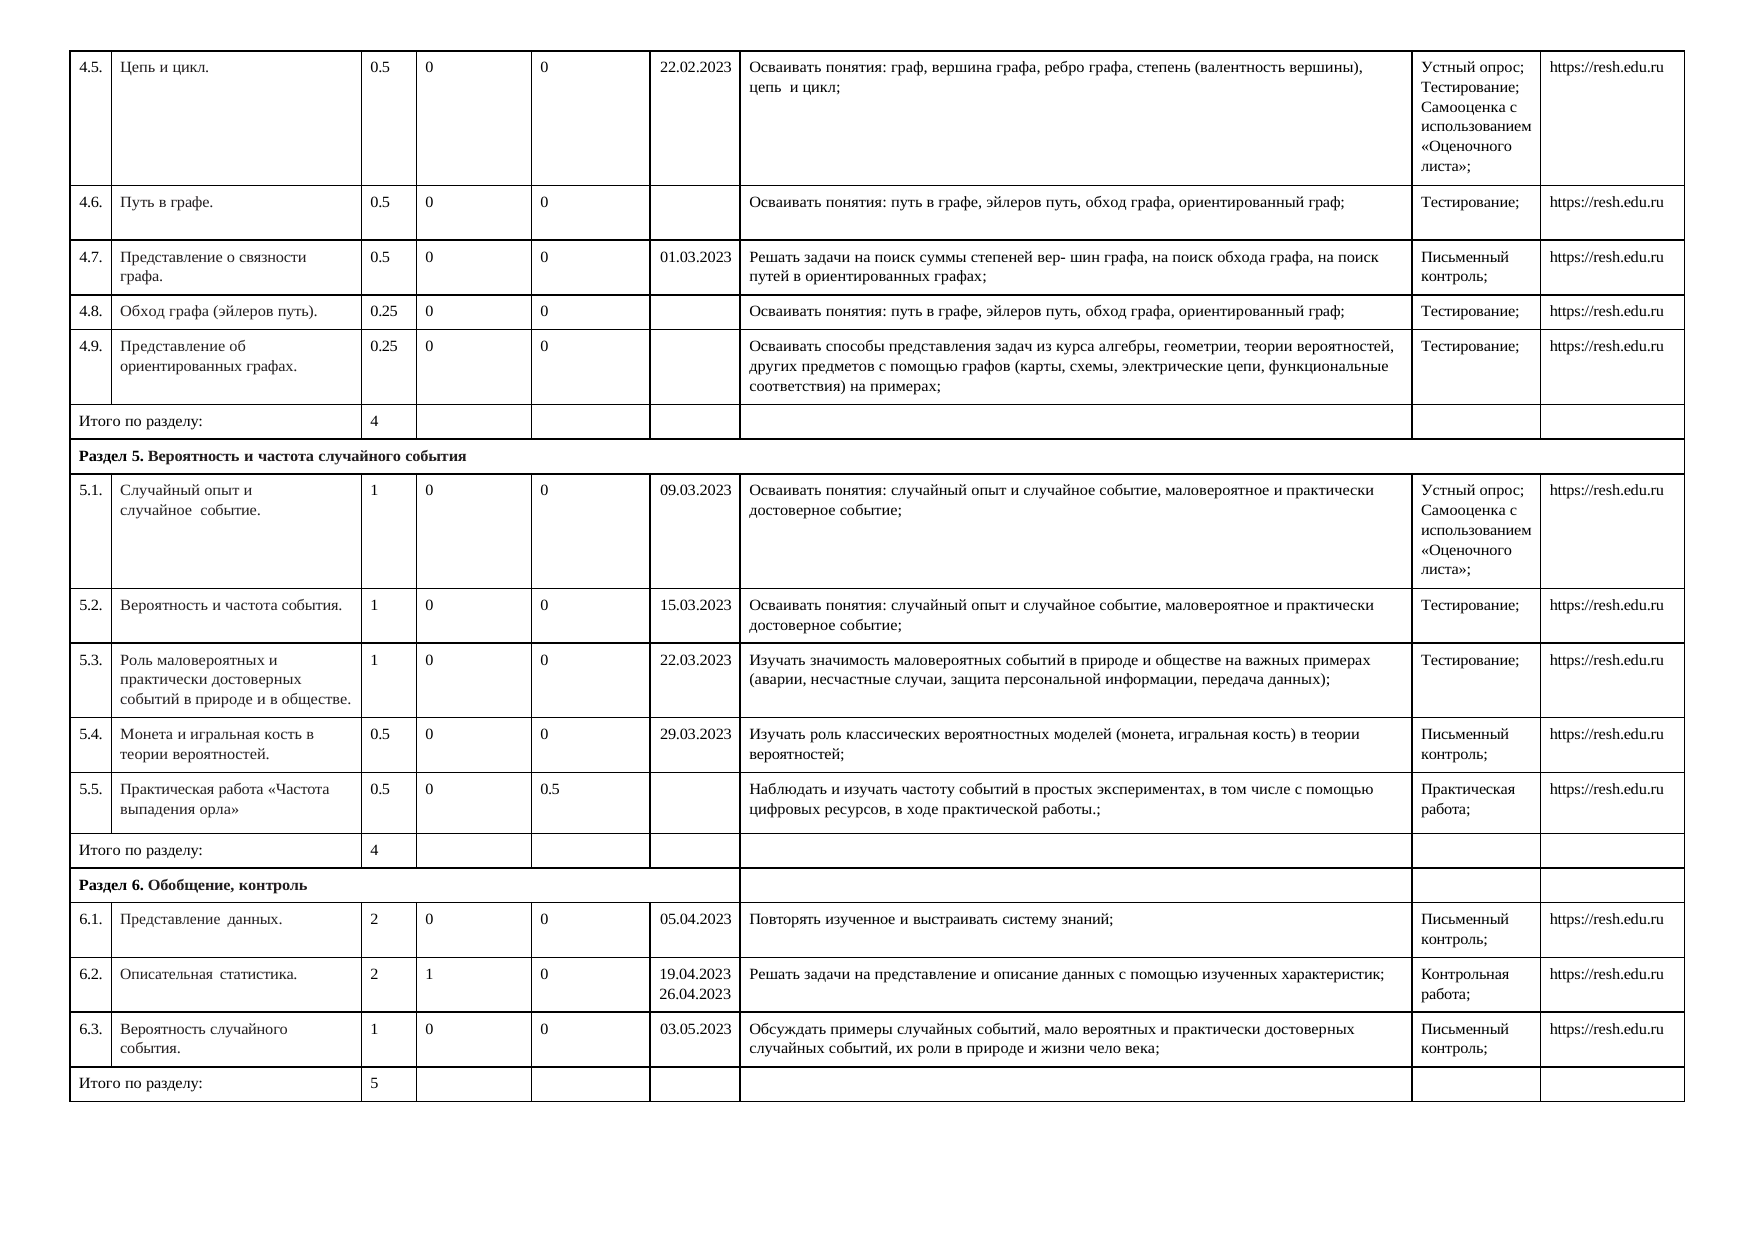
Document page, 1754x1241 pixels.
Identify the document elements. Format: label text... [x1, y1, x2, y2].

table_cell 0 [417, 330, 531, 403]
table_cell Описательная статистика. [112, 958, 361, 1011]
table_cell [1541, 1068, 1684, 1101]
table_cell 29.03.2023 [651, 718, 739, 772]
table_cell Вероятность случайного события. [112, 1013, 361, 1066]
table_cell Осваивать понятия: путь в графе, эйлеров путь, обход графа, ориентированный граф; [741, 186, 1411, 239]
table_cell https://resh.edu.ru [1541, 773, 1684, 832]
table_cell 0 [417, 1013, 531, 1066]
table_cell Представление об ориентированных графах. [112, 330, 361, 403]
table_cell Контрольная работа; [1413, 958, 1540, 1011]
table_cell https://resh.edu.ru [1541, 958, 1684, 1011]
table_cell [1413, 834, 1540, 867]
table_cell 5.3. [71, 644, 111, 717]
table_cell Тестирование; [1413, 644, 1540, 717]
table_cell 5.4. [71, 718, 111, 772]
table_cell 03.05.2023 [651, 1013, 739, 1066]
table_cell Письменный контроль; [1413, 718, 1540, 772]
table_cell 22.03.2023 [651, 644, 739, 717]
table_cell [741, 405, 1411, 438]
table_cell [651, 1068, 739, 1101]
table_cell [651, 330, 739, 403]
table_cell 0.5 [362, 241, 416, 294]
table_cell 0 [417, 186, 531, 239]
table_cell 0 [417, 475, 531, 587]
table_cell Осваивать понятия: случайный опыт и случайное событие, маловероятное и практически достоверное событие; [741, 589, 1411, 642]
table_cell https://resh.edu.ru [1541, 644, 1684, 717]
table_cell 1 [417, 958, 531, 1011]
table_cell Изучать роль классических вероятностных моделей (монета, игральная кость) в теории вероятностей; [741, 718, 1411, 772]
table_cell Осваивать понятия: случайный опыт и случайное событие, маловероятное и практически достоверное событие; [741, 475, 1411, 587]
table_cell 5 [362, 1068, 416, 1101]
table_cell 6.3. [71, 1013, 111, 1066]
table_cell [651, 405, 739, 438]
table_cell Письменный контроль; [1413, 1013, 1540, 1066]
table_header Устный опрос; Тестирование; Самооценка с использованием «Оценочного листа»; [1413, 52, 1540, 185]
table_cell 4.8. [71, 296, 111, 329]
table_cell https://resh.edu.ru [1541, 903, 1684, 957]
table_cell Осваивать понятия: путь в графе, эйлеров путь, обход графа, ориентированный граф; [741, 296, 1411, 329]
table_cell 4.7. [71, 241, 111, 294]
table_cell Осваивать способы представления задач из курса алгебры, геометрии, теории вероятностей, других предметов с помощью графов (карты, схемы, электрические цепи, функциональные соответствия) на примерах; [741, 330, 1411, 403]
table_cell Представление о связности графа. [112, 241, 361, 294]
table_cell 4.6. [71, 186, 111, 239]
table_cell Тестирование; [1413, 296, 1540, 329]
table_cell [532, 1068, 649, 1101]
table_cell Устный опрос; Самооценка с использованием «Оценочного листа»; [1413, 475, 1540, 587]
table_cell 2 [362, 958, 416, 1011]
table_cell Письменный контроль; [1413, 903, 1540, 957]
table_cell https://resh.edu.ru [1541, 1013, 1684, 1066]
table_cell 05.04.2023 [651, 903, 739, 957]
table_cell https://resh.edu.ru [1541, 296, 1684, 329]
table_cell [417, 1068, 531, 1101]
table_cell 15.03.2023 [651, 589, 739, 642]
table_cell Тестирование; [1413, 186, 1540, 239]
table_cell 0 [532, 718, 649, 772]
table_cell 1 [362, 644, 416, 717]
table_header https://resh.edu.ru [1541, 52, 1684, 185]
table_cell 0 [532, 589, 649, 642]
table_cell Представление данных. [112, 903, 361, 957]
table_header 4.5. [71, 52, 111, 185]
table_cell [1413, 1068, 1540, 1101]
table_cell Раздел 5. Вероятность и частота случайного события [71, 440, 1684, 473]
table_cell 0 [417, 296, 531, 329]
table_cell Случайный опыт и случайное событие. [112, 475, 361, 587]
table_cell 0 [417, 903, 531, 957]
table_cell [1413, 869, 1540, 902]
table_cell Итого по разделу: [71, 405, 361, 438]
table_cell 01.03.2023 [651, 241, 739, 294]
table_cell 0 [532, 958, 649, 1011]
table_cell [1541, 869, 1684, 902]
table_cell 0 [532, 1013, 649, 1066]
table_cell https://resh.edu.ru [1541, 718, 1684, 772]
table_cell Изучать значимость маловероятных событий в природе и обществе на важных примерах (аварии, несчастные случаи, защита персональной информации, передача данных); [741, 644, 1411, 717]
table_cell Итого по разделу: [71, 834, 361, 867]
table_cell 1 [362, 589, 416, 642]
table_cell Вероятность и частота события. [112, 589, 361, 642]
table_cell 0 [532, 186, 649, 239]
table_header Осваивать понятия: граф, вершина графа, ребро графа, степень (валентность вершины), цепь и цикл; [741, 52, 1411, 185]
table_cell [1541, 834, 1684, 867]
table_cell 1 [362, 1013, 416, 1066]
table_header 0 [532, 52, 649, 185]
table_cell [417, 834, 531, 867]
table_cell Практическая работа «Частота выпадения орла» [112, 773, 361, 832]
table_cell 4 [362, 834, 416, 867]
table_cell Тестирование; [1413, 589, 1540, 642]
table_cell 0 [417, 718, 531, 772]
table_cell Наблюдать и изучать частоту событий в простых экспериментах, в том числе с помощью цифровых ресурсов, в ходе практической работы.; [741, 773, 1411, 832]
table_cell 0 [417, 644, 531, 717]
table_cell Роль маловероятных и практически достоверных событий в природе и в обществе. [112, 644, 361, 717]
table_cell Практическая работа; [1413, 773, 1540, 832]
table_cell 4.9. [71, 330, 111, 403]
table_cell https://resh.edu.ru [1541, 589, 1684, 642]
table_cell Письменный контроль; [1413, 241, 1540, 294]
table_cell 0 [532, 330, 649, 403]
table_cell 6.1. [71, 903, 111, 957]
table_cell [417, 405, 531, 438]
table_cell [651, 186, 739, 239]
table_cell 0.25 [362, 296, 416, 329]
table_cell Монета и игральная кость в теории вероятностей. [112, 718, 361, 772]
table_header 22.02.2023 [651, 52, 739, 185]
table_cell [1413, 405, 1540, 438]
table_cell [651, 296, 739, 329]
table_cell 4 [362, 405, 416, 438]
table_cell 0.5 [532, 773, 649, 832]
table_cell [741, 834, 1411, 867]
table_cell 0.5 [362, 773, 416, 832]
table_cell 5.2. [71, 589, 111, 642]
table_cell 1 [362, 475, 416, 587]
table_header 0 [417, 52, 531, 185]
table_cell 0.5 [362, 186, 416, 239]
table_cell 19.04.2023 26.04.2023 [651, 958, 739, 1011]
table_cell Повторять изученное и выстраивать систему знаний; [741, 903, 1411, 957]
table_cell [651, 773, 739, 832]
table_cell 2 [362, 903, 416, 957]
table_cell [1541, 405, 1684, 438]
table_cell [741, 1068, 1411, 1101]
table_cell 0 [532, 644, 649, 717]
table_cell 0 [532, 296, 649, 329]
table_cell Обход графа (эйлеров путь). [112, 296, 361, 329]
table_cell 0 [532, 903, 649, 957]
table_cell 0.25 [362, 330, 416, 403]
table_cell [651, 834, 739, 867]
table_cell Решать задачи на представление и описание данных с помощью изученных характеристик; [741, 958, 1411, 1011]
table_cell https://resh.edu.ru [1541, 475, 1684, 587]
table_cell Раздел 6. Обобщение, контроль [71, 869, 739, 902]
table_cell 0 [532, 475, 649, 587]
table_cell 0 [417, 241, 531, 294]
table_cell 5.5. [71, 773, 111, 832]
table_cell https://resh.edu.ru [1541, 186, 1684, 239]
table_cell Итого по разделу: [71, 1068, 361, 1101]
table_cell 5.1. [71, 475, 111, 587]
table_cell 0 [417, 589, 531, 642]
table_cell https://resh.edu.ru [1541, 241, 1684, 294]
table_cell [741, 869, 1411, 902]
table_cell 0.5 [362, 718, 416, 772]
table_cell Обсуждать примеры случайных событий, мало вероятных и практически достоверных случайных событий, их роли в природе и жизни чело века; [741, 1013, 1411, 1066]
table_header Цепь и цикл. [112, 52, 361, 185]
table_cell [532, 834, 649, 867]
table_cell Путь в графе. [112, 186, 361, 239]
table_cell 0 [532, 241, 649, 294]
table_cell https://resh.edu.ru [1541, 330, 1684, 403]
table_cell Решать задачи на поиск суммы степеней вер- шин графа, на поиск обхода графа, на поиск путей в ориентированных графах; [741, 241, 1411, 294]
table_cell [532, 405, 649, 438]
table_header 0.5 [362, 52, 416, 185]
table_cell 0 [417, 773, 531, 832]
table_cell 09.03.2023 [651, 475, 739, 587]
table_cell Тестирование; [1413, 330, 1540, 403]
table_cell 6.2. [71, 958, 111, 1011]
